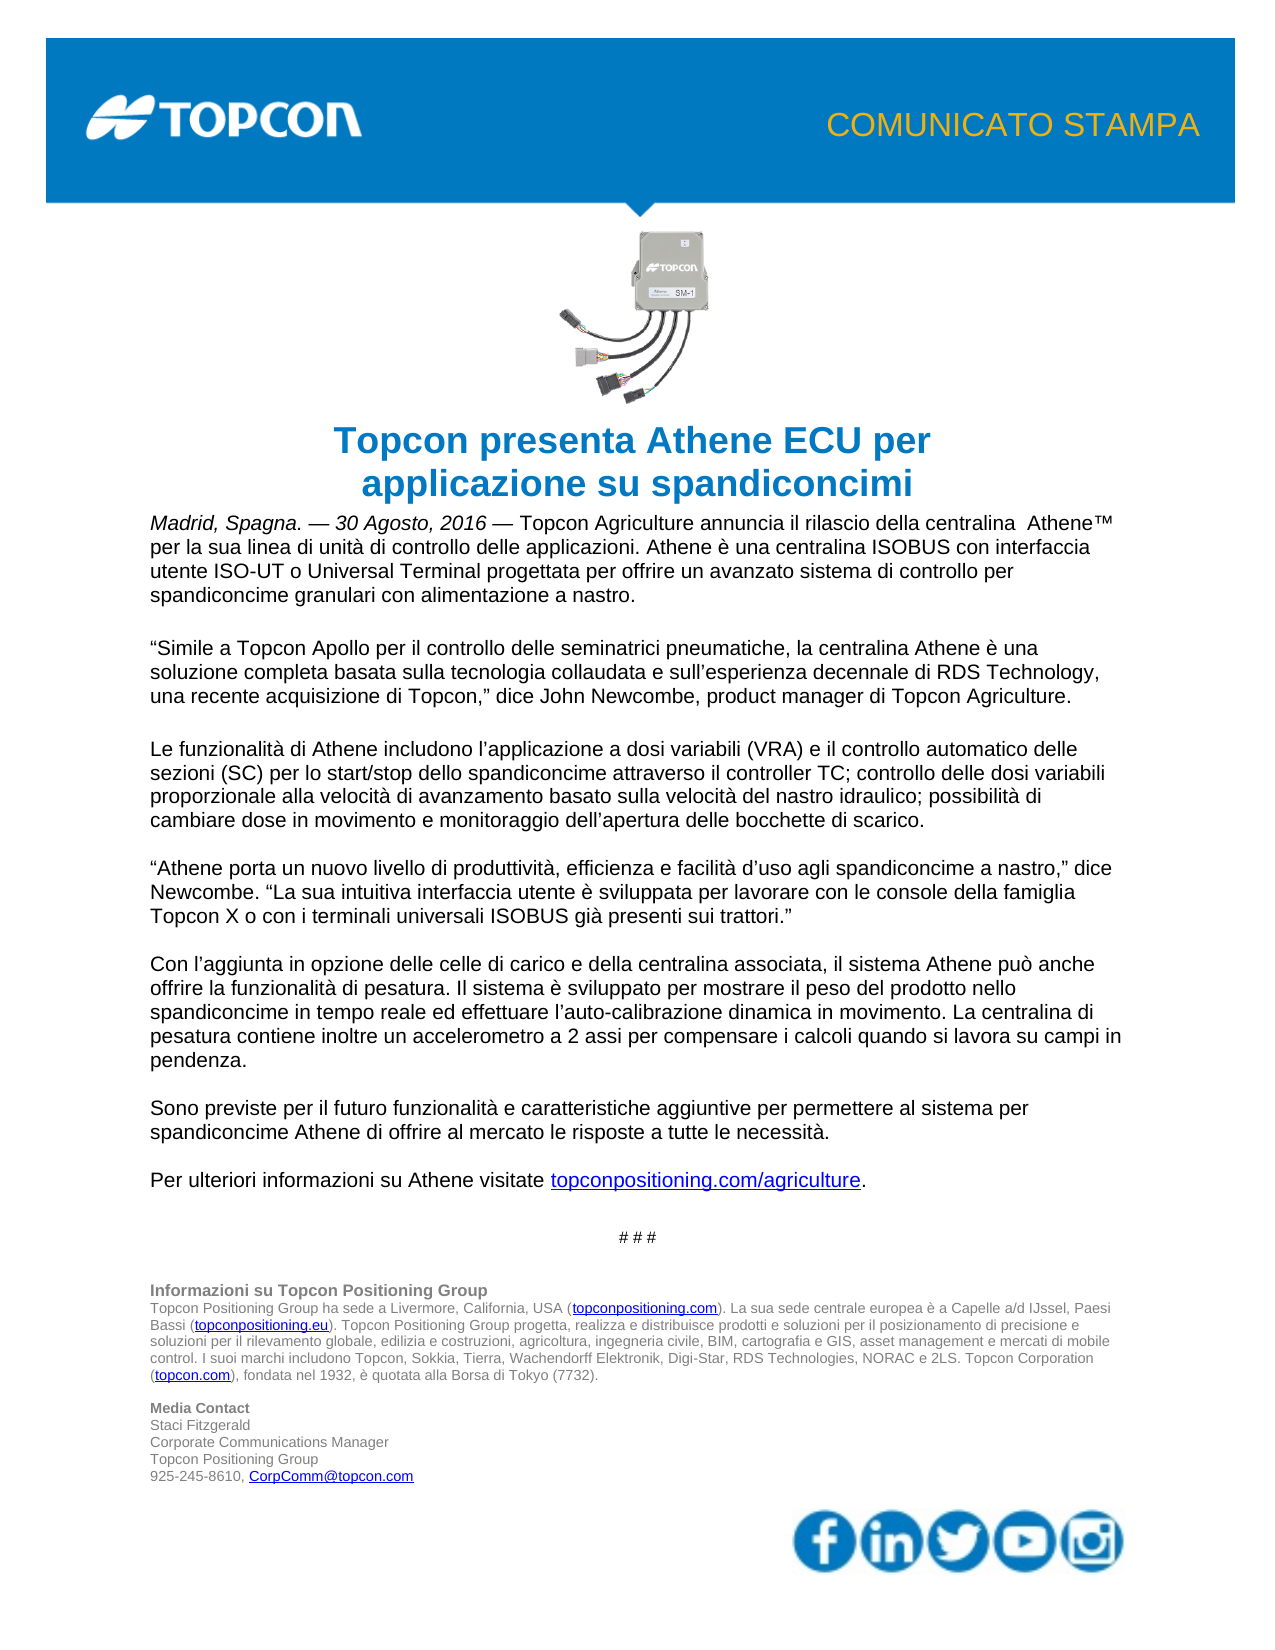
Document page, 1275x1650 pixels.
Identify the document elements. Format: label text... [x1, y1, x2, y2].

text Per ulteriori informazioni su Athene visitate topconpositioning.com/agriculture. [150, 1168, 1125, 1192]
text Corporate Communications Manager [150, 1434, 1125, 1450]
text Sono previste per il futuro funzionalità e caratteristiche aggiuntive per permettere al sistema per spandiconcime Athene di offrire al mercato le risposte a tutte le necessità. [150, 1096, 1125, 1144]
text Madrid, Spagna. — 30 Agosto, 2016 — Topcon Agriculture annuncia il rilascio della centralina Athene™ per la sua linea di unità di controllo delle applicazioni. Athene è una centralina ISOBUS con interfaccia utente ISO-UT o Universal Terminal progettata per offrire un avanzato sistema di controllo per spandiconcime granulari con alimentazione a nastro. [150, 511, 1125, 636]
text Topcon presenta Athene ECU per applicazione su spandiconcimi [150, 418, 1125, 504]
text “Athene porta un nuovo livello di produttività, efficienza e facilità d’uso agli spandiconcime a nastro,” dice Newcombe. “La sua intuitiva interfaccia utente è sviluppata per lavorare con le console della famiglia Topcon X o con i terminali universali ISOBUS già presenti sui trattori.” [150, 856, 1125, 928]
text “Simile a Topcon Apollo per il controllo delle seminatrici pneumatiche, la centralina Athene è una soluzione completa basata sulla tecnologia collaudata e sull’esperienza decennale di RDS Technology, una recente acquisizione di Topcon,” dice John Newcombe, product manager di Topcon Agriculture. [150, 636, 1125, 736]
text Media Contact [150, 1400, 1125, 1417]
text Informazioni su Topcon Positioning Group [150, 1280, 1125, 1299]
text # # # [150, 1228, 1125, 1247]
picture [46, 38, 1235, 418]
text Staci Fitzgerald [150, 1417, 1125, 1434]
text Topcon Positioning Group ha sede a Livermore, California, USA (topconpositioning.com). La sua sede centrale europea è a Capelle a/d IJssel, Paesi Bassi (topconpositioning.eu). Topcon Positioning Group progetta, realizza e distribuisce prodotti e soluzioni per il posizionamento di precisione e soluzioni per il rilevamento globale, edilizia e costruzioni, agricoltura, ingegneria civile, BIM, cartografia e GIS, asset management e mercati di mobile control. I suoi marchi includono Topcon, Sokkia, Tierra, Wachendorff Elektronik, Digi-Star, RDS Technologies, NORAC e 2LS. Topcon Corporation (topcon.com), fondata nel 1932, è quotata alla Borsa di Tokyo (7732). [150, 1299, 1125, 1383]
picture [791, 1508, 1125, 1575]
text Con l’aggiunta in opzione delle celle di carico e della centralina associata, il sistema Athene può anche offrire la funzionalità di pesatura. Il sistema è sviluppato per mostrare il peso del prodotto nello spandiconcime in tempo reale ed effettuare l’auto-calibrazione dinamica in movimento. La centralina di pesatura contiene inoltre un accelerometro a 2 assi per compensare i calcoli quando si lavora su campi in pendenza. [150, 952, 1125, 1072]
text Topcon Positioning Group [150, 1450, 1125, 1467]
text Le funzionalità di Athene includono l’applicazione a dosi variabili (VRA) e il controllo automatico delle sezioni (SC) per lo start/stop dello spandiconcime attraverso il controller TC; controllo delle dosi variabili proporzionale alla velocità di avanzamento basato sulla velocità del nastro idraulico; possibilità di cambiare dose in movimento e monitoraggio dell’apertura delle bocchette di scarico. [150, 736, 1125, 832]
text 925-245-8610, CorpComm@topcon.com [150, 1467, 1125, 1484]
